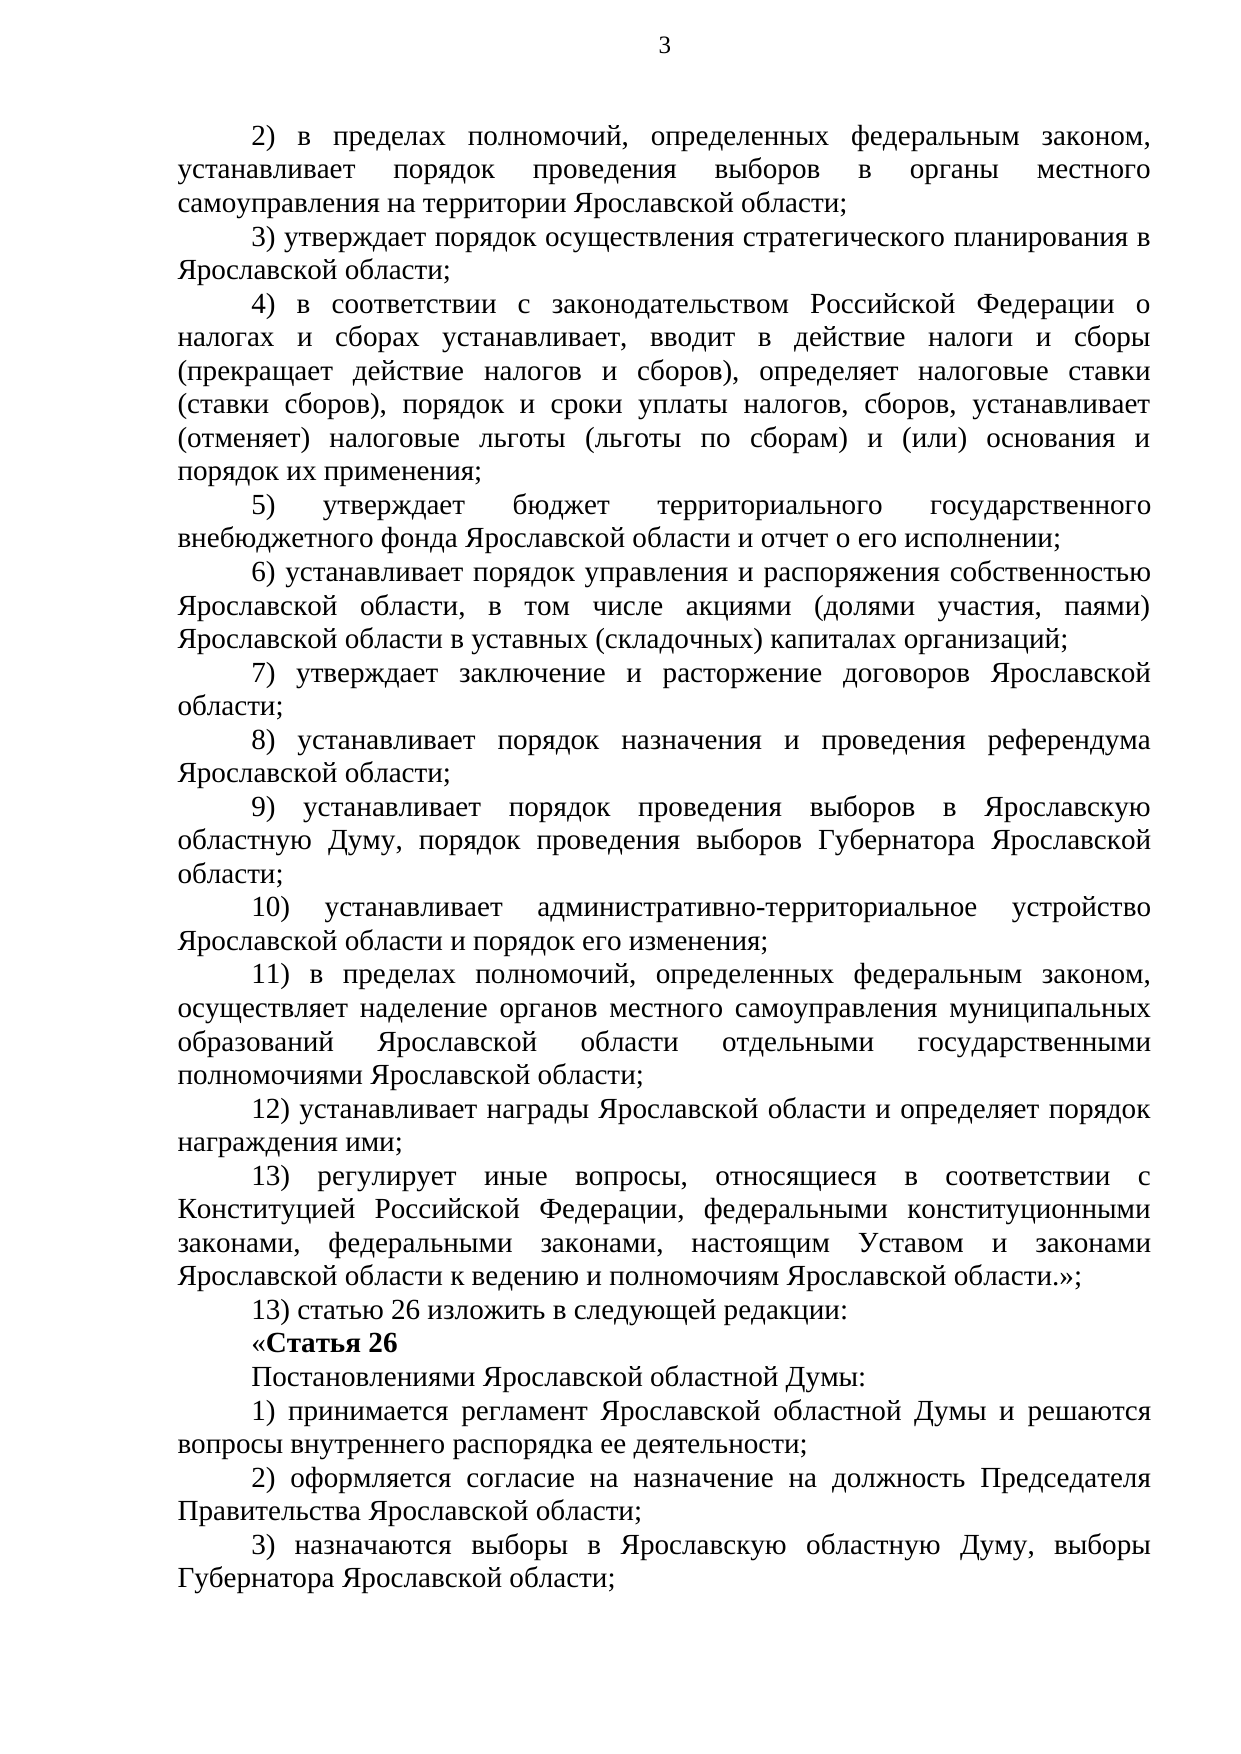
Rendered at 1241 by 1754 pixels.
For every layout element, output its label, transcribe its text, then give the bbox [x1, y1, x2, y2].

text 10) устанавливает административно-территориальное устройство Ярославской области и порядок его изменения; [177, 889, 1152, 957]
text 3) утверждает порядок осуществления стратегического планирования в Ярославской области; [177, 219, 1152, 286]
text 8) устанавливает порядок назначения и проведения референдума Ярославской области; [177, 722, 1152, 789]
text 1) принимается регламент Ярославской областной Думы и решаются вопросы внутреннего распорядка ее деятельности; [177, 1393, 1152, 1460]
text 12) устанавливает награды Ярославской области и определяет порядок награждения ими; [177, 1091, 1152, 1158]
text 2) в пределах полномочий, определенных федеральным законом, устанавливает порядок проведения выборов в органы местного самоуправления на территории Ярославской области; [177, 118, 1152, 219]
text 7) утверждает заключение и расторжение договоров Ярославской области; [177, 655, 1152, 722]
text Постановлениями Ярославской областной Думы: [177, 1359, 1152, 1393]
text 9) устанавливает порядок проведения выборов в Ярославскую областную Думу, порядок проведения выборов Губернатора Ярославской области; [177, 789, 1152, 889]
text 3) назначаются выборы в Ярославскую областную Думу, выборы Губернатора Ярославской области; [177, 1527, 1152, 1594]
title «Статья 26 [177, 1326, 1152, 1359]
text 11) в пределах полномочий, определенных федеральным законом, осуществляет наделение органов местного самоуправления муниципальных образований Ярославской области отдельными государственными полномочиями Ярославской области; [177, 957, 1152, 1091]
text 13) регулирует иные вопросы, относящиеся в соответствии с Конституцией Российской Федерации, федеральными конституционными законами, федеральными законами, настоящим Уставом и законами Ярославской области к ведению и полномочиям Ярославской области.»; [177, 1158, 1152, 1292]
text 4) в соответствии с законодательством Российской Федерации о налогах и сборах устанавливает, вводит в действие налоги и сборы (прекращает действие налогов и сборов), определяет налоговые ставки (ставки сборов), порядок и сроки уплаты налогов, сборов, устанавливает (отменяет) налоговые льготы (льготы по сборам) и (или) основания и порядок их применения; [177, 286, 1152, 487]
text 2) оформляется согласие на назначение на должность Председателя Правительства Ярославской области; [177, 1460, 1152, 1527]
text 13) статью 26 изложить в следующей редакции: [177, 1292, 1152, 1326]
text 5) утверждает бюджет территориального государственного внебюджетного фонда Ярославской области и отчет о его исполнении; [177, 487, 1152, 554]
text 6) устанавливает порядок управления и распоряжения собственностью Ярославской области, в том числе акциями (долями участия, паями) Ярославской области в уставных (складочных) капиталах организаций; [177, 554, 1152, 655]
